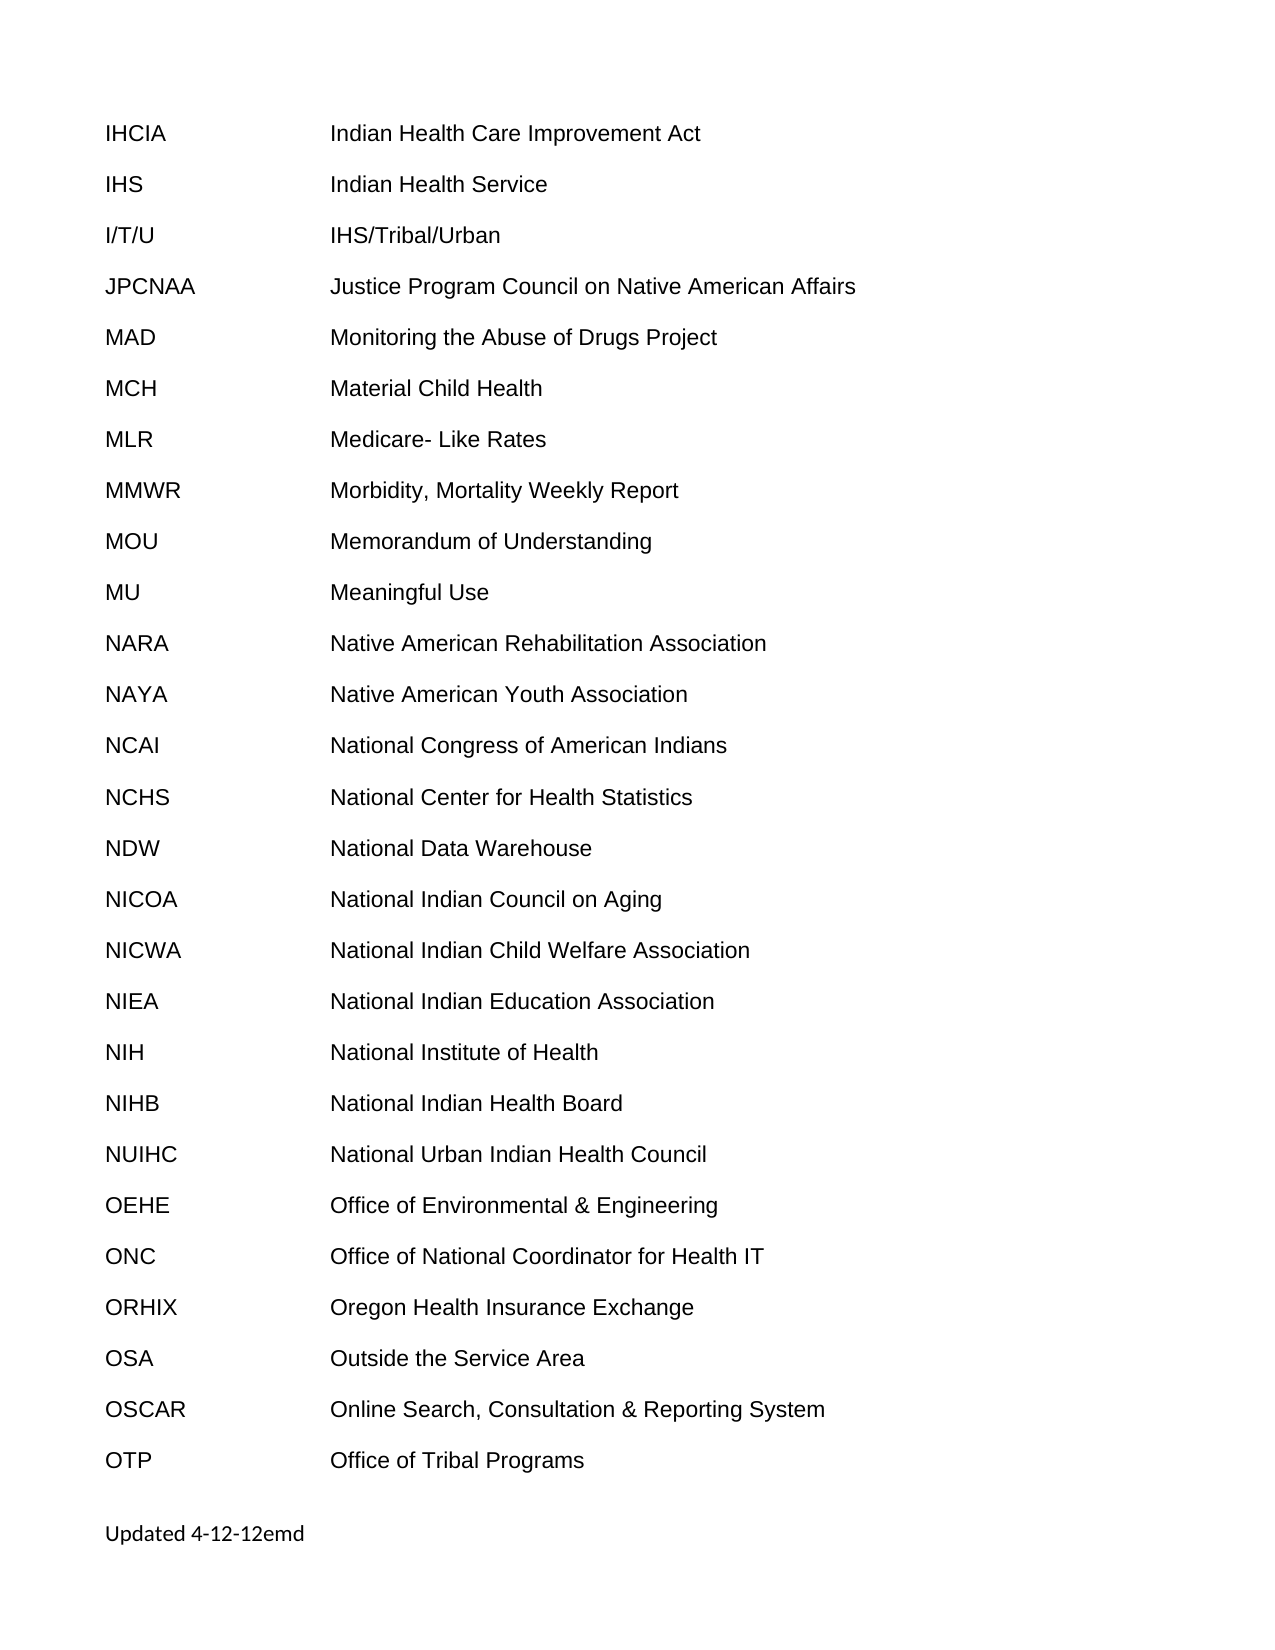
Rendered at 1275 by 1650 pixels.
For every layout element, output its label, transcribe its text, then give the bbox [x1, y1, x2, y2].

text OTP Office of Tribal Programs [105, 1447, 1200, 1473]
text ORHIX Oregon Health Insurance Exchange [105, 1294, 1200, 1320]
text MU Meaningful Use [105, 579, 1200, 606]
text MLR Medicare- Like Rates [105, 426, 1200, 453]
text NARA Native American Rehabilitation Association [105, 630, 1200, 657]
text ONC Office of National Coordinator for Health IT [105, 1243, 1200, 1269]
text NCAI National Congress of American Indians [105, 732, 1200, 759]
text I/T/U IHS/Tribal/Urban [105, 222, 1200, 248]
text NICWA National Indian Child Welfare Association [105, 937, 1200, 963]
text IHCIA Indian Health Care Improvement Act [105, 120, 1200, 146]
text NCHS National Center for Health Statistics [105, 783, 1200, 810]
text OSCAR Online Search, Consultation & Reporting System [105, 1396, 1200, 1422]
text NDW National Data Warehouse [105, 834, 1200, 861]
text IHS Indian Health Service [105, 171, 1200, 197]
text OSA Outside the Service Area [105, 1345, 1200, 1371]
text NIEA National Indian Education Association [105, 988, 1200, 1014]
text NIH National Institute of Health [105, 1039, 1200, 1065]
text OEHE Office of Environmental & Engineering [105, 1192, 1200, 1218]
text MOU Memorandum of Understanding [105, 528, 1200, 555]
text MMWR Morbidity, Mortality Weekly Report [105, 477, 1200, 504]
text JPCNAA Justice Program Council on Native American Affairs [105, 273, 1200, 299]
text NAYA Native American Youth Association [105, 681, 1200, 708]
text MAD Monitoring the Abuse of Drugs Project [105, 324, 1200, 351]
text NICOA National Indian Council on Aging [105, 886, 1200, 912]
text NUIHC National Urban Indian Health Council [105, 1141, 1200, 1167]
text NIHB National Indian Health Board [105, 1090, 1200, 1116]
text MCH Material Child Health [105, 375, 1200, 402]
